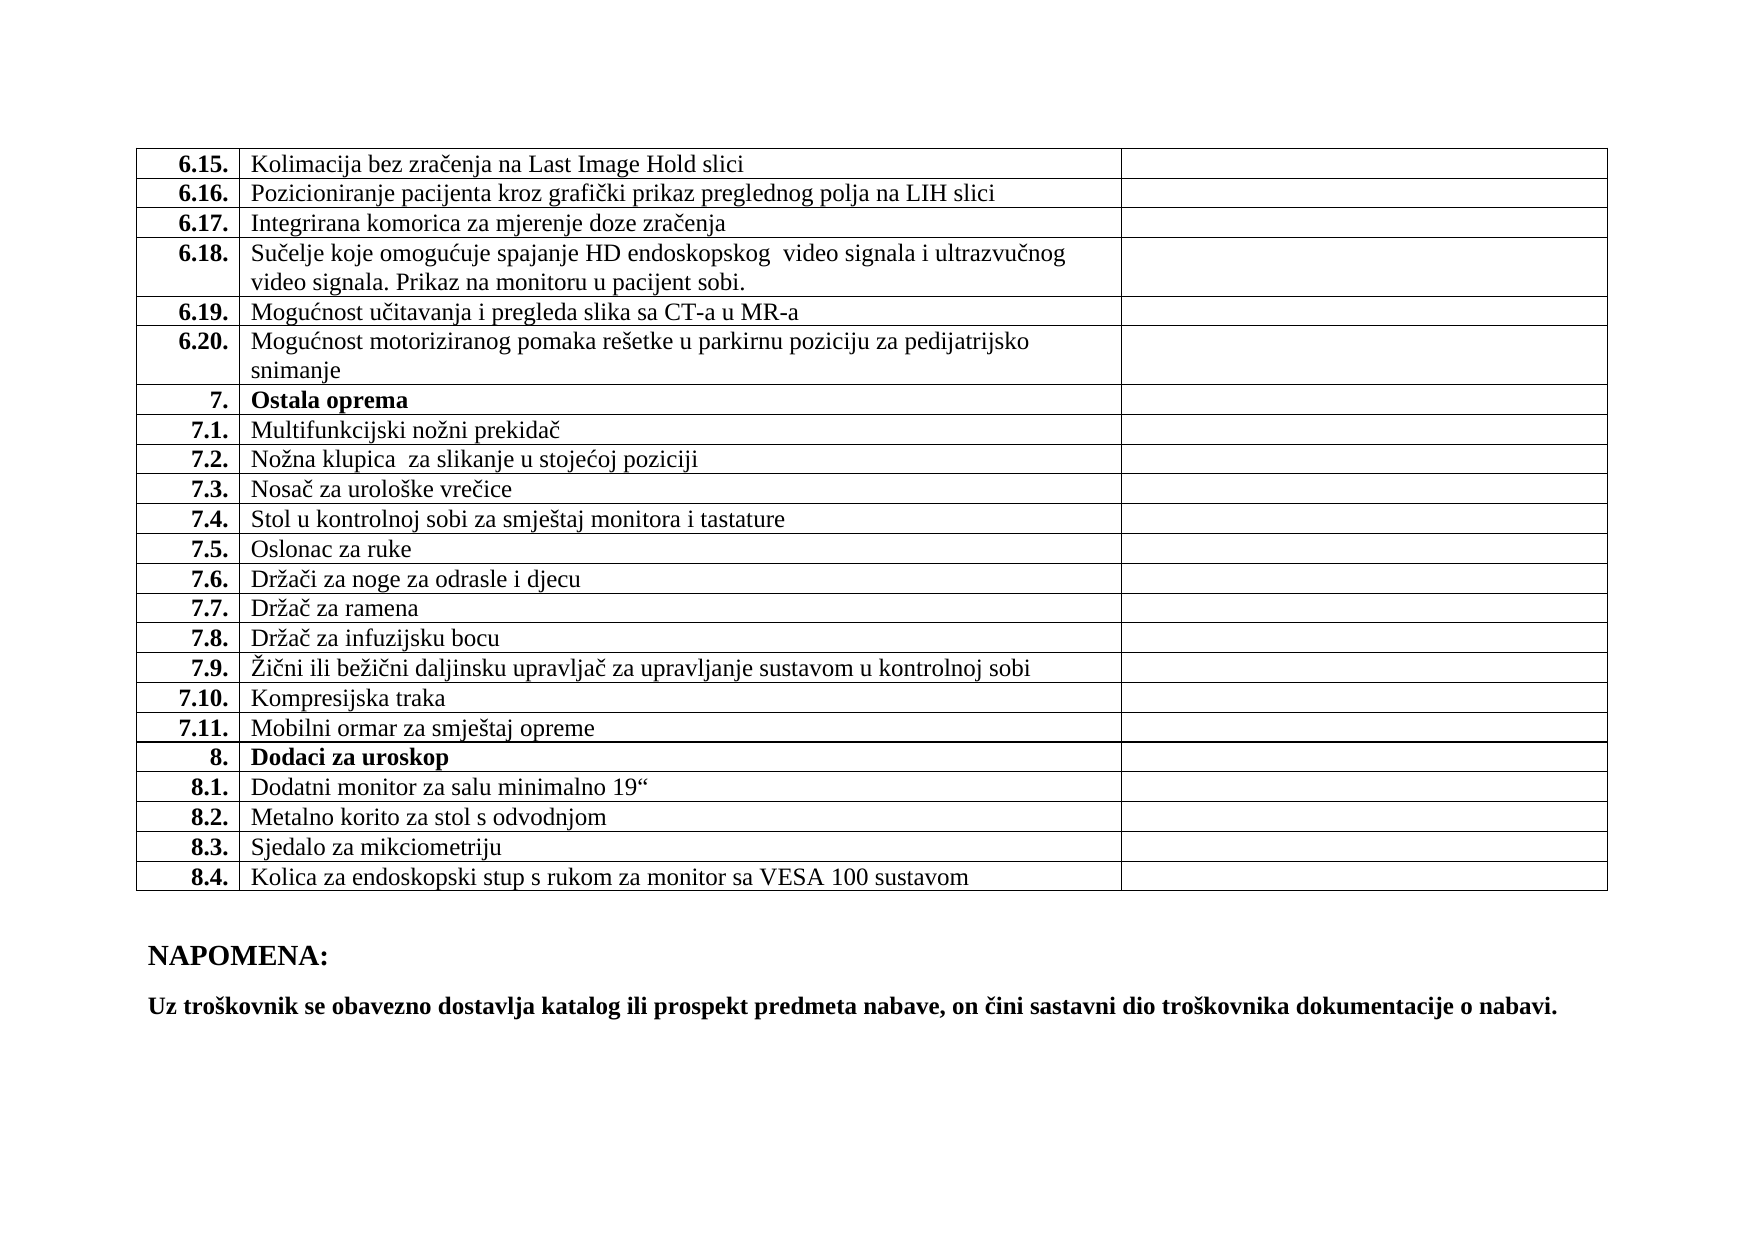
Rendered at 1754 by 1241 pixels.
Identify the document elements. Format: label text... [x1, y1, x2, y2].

table_cell Ostala oprema [240, 385, 1121, 414]
table_cell [1122, 297, 1607, 325]
table_cell Metalno korito za stol s odvodnjom [240, 802, 1121, 831]
table_cell [1122, 653, 1607, 682]
table_cell Sučelje koje omogućuje spajanje HD endoskopskog video signala i ultrazvučnog video signala. Prikaz na monitoru u pacijent sobi. [240, 238, 1121, 296]
table_cell 6.15. [137, 149, 239, 177]
table_cell 8.3. [137, 832, 239, 861]
table_cell 6.17. [137, 208, 239, 237]
table_cell Nožna klupica za slikanje u stojećoj poziciji [240, 445, 1121, 473]
table_cell Integrirana komorica za mjerenje doze zračenja [240, 208, 1121, 237]
table_cell [1122, 623, 1607, 652]
table_cell 7.8. [137, 623, 239, 652]
table_cell 7.11. [137, 713, 239, 741]
table_cell Dodatni monitor za salu minimalno 19“ [240, 772, 1121, 801]
table_cell [1122, 802, 1607, 831]
text NAPOMENA: [148, 938, 1606, 972]
table_cell [1122, 474, 1607, 503]
table_cell [1122, 743, 1607, 771]
table_cell 7. [137, 385, 239, 414]
table_cell 6.16. [137, 179, 239, 207]
table_cell [1122, 149, 1607, 177]
table_cell Sjedalo za mikciometriju [240, 832, 1121, 861]
table_cell 8.2. [137, 802, 239, 831]
table_cell 6.18. [137, 238, 239, 296]
table_cell [1122, 534, 1607, 563]
table_cell Kolica za endoskopski stup s rukom za monitor sa VESA 100 sustavom [240, 862, 1121, 890]
table_cell Multifunkcijski nožni prekidač [240, 415, 1121, 443]
text Uz troškovnik se obavezno dostavlja katalog ili prospekt predmeta nabave, on čini sastavni dio troškovnika dokumentacije o nabavi. [148, 991, 1606, 1020]
table_cell 8.1. [137, 772, 239, 801]
table_cell Držači za noge za odrasle i djecu [240, 564, 1121, 592]
table_cell [1122, 832, 1607, 861]
table_cell [1122, 445, 1607, 473]
table_cell 7.7. [137, 594, 239, 622]
table_cell [1122, 683, 1607, 712]
table_cell [1122, 594, 1607, 622]
table_cell [1122, 504, 1607, 533]
table_cell Pozicioniranje pacijenta kroz grafički prikaz preglednog polja na LIH slici [240, 179, 1121, 207]
table_cell 7.6. [137, 564, 239, 592]
table_cell 7.4. [137, 504, 239, 533]
table_cell 6.19. [137, 297, 239, 325]
table_cell Žični ili bežični daljinsku upravljač za upravljanje sustavom u kontrolnoj sobi [240, 653, 1121, 682]
table_cell Mogućnost motoriziranog pomaka rešetke u parkirnu poziciju za pedijatrijsko snimanje [240, 326, 1121, 384]
table_cell [1122, 772, 1607, 801]
table_cell [1122, 238, 1607, 296]
table_cell 7.2. [137, 445, 239, 473]
table_cell 7.3. [137, 474, 239, 503]
table_cell Mobilni ormar za smještaj opreme [240, 713, 1121, 741]
table_cell [1122, 179, 1607, 207]
table_cell 7.9. [137, 653, 239, 682]
table_cell Nosač za urološke vrečice [240, 474, 1121, 503]
table_cell [1122, 564, 1607, 592]
table_cell 8.4. [137, 862, 239, 890]
table_cell Kolimacija bez zračenja na Last Image Hold slici [240, 149, 1121, 177]
table_cell Kompresijska traka [240, 683, 1121, 712]
table_cell [1122, 713, 1607, 741]
table_cell 6.20. [137, 326, 239, 384]
table_cell Držač za infuzijsku bocu [240, 623, 1121, 652]
table_cell 7.10. [137, 683, 239, 712]
table_cell Stol u kontrolnoj sobi za smještaj monitora i tastature [240, 504, 1121, 533]
table_cell Oslonac za ruke [240, 534, 1121, 563]
table_cell Držač za ramena [240, 594, 1121, 622]
table_cell Mogućnost učitavanja i pregleda slika sa CT-a u MR-a [240, 297, 1121, 325]
table_cell [1122, 208, 1607, 237]
table_cell 8. [137, 743, 239, 771]
table_cell [1122, 415, 1607, 443]
table_cell Dodaci za uroskop [240, 743, 1121, 771]
table_cell [1122, 862, 1607, 890]
table_cell 7.5. [137, 534, 239, 563]
table_cell [1122, 326, 1607, 384]
table_cell [1122, 385, 1607, 414]
table_cell 7.1. [137, 415, 239, 443]
